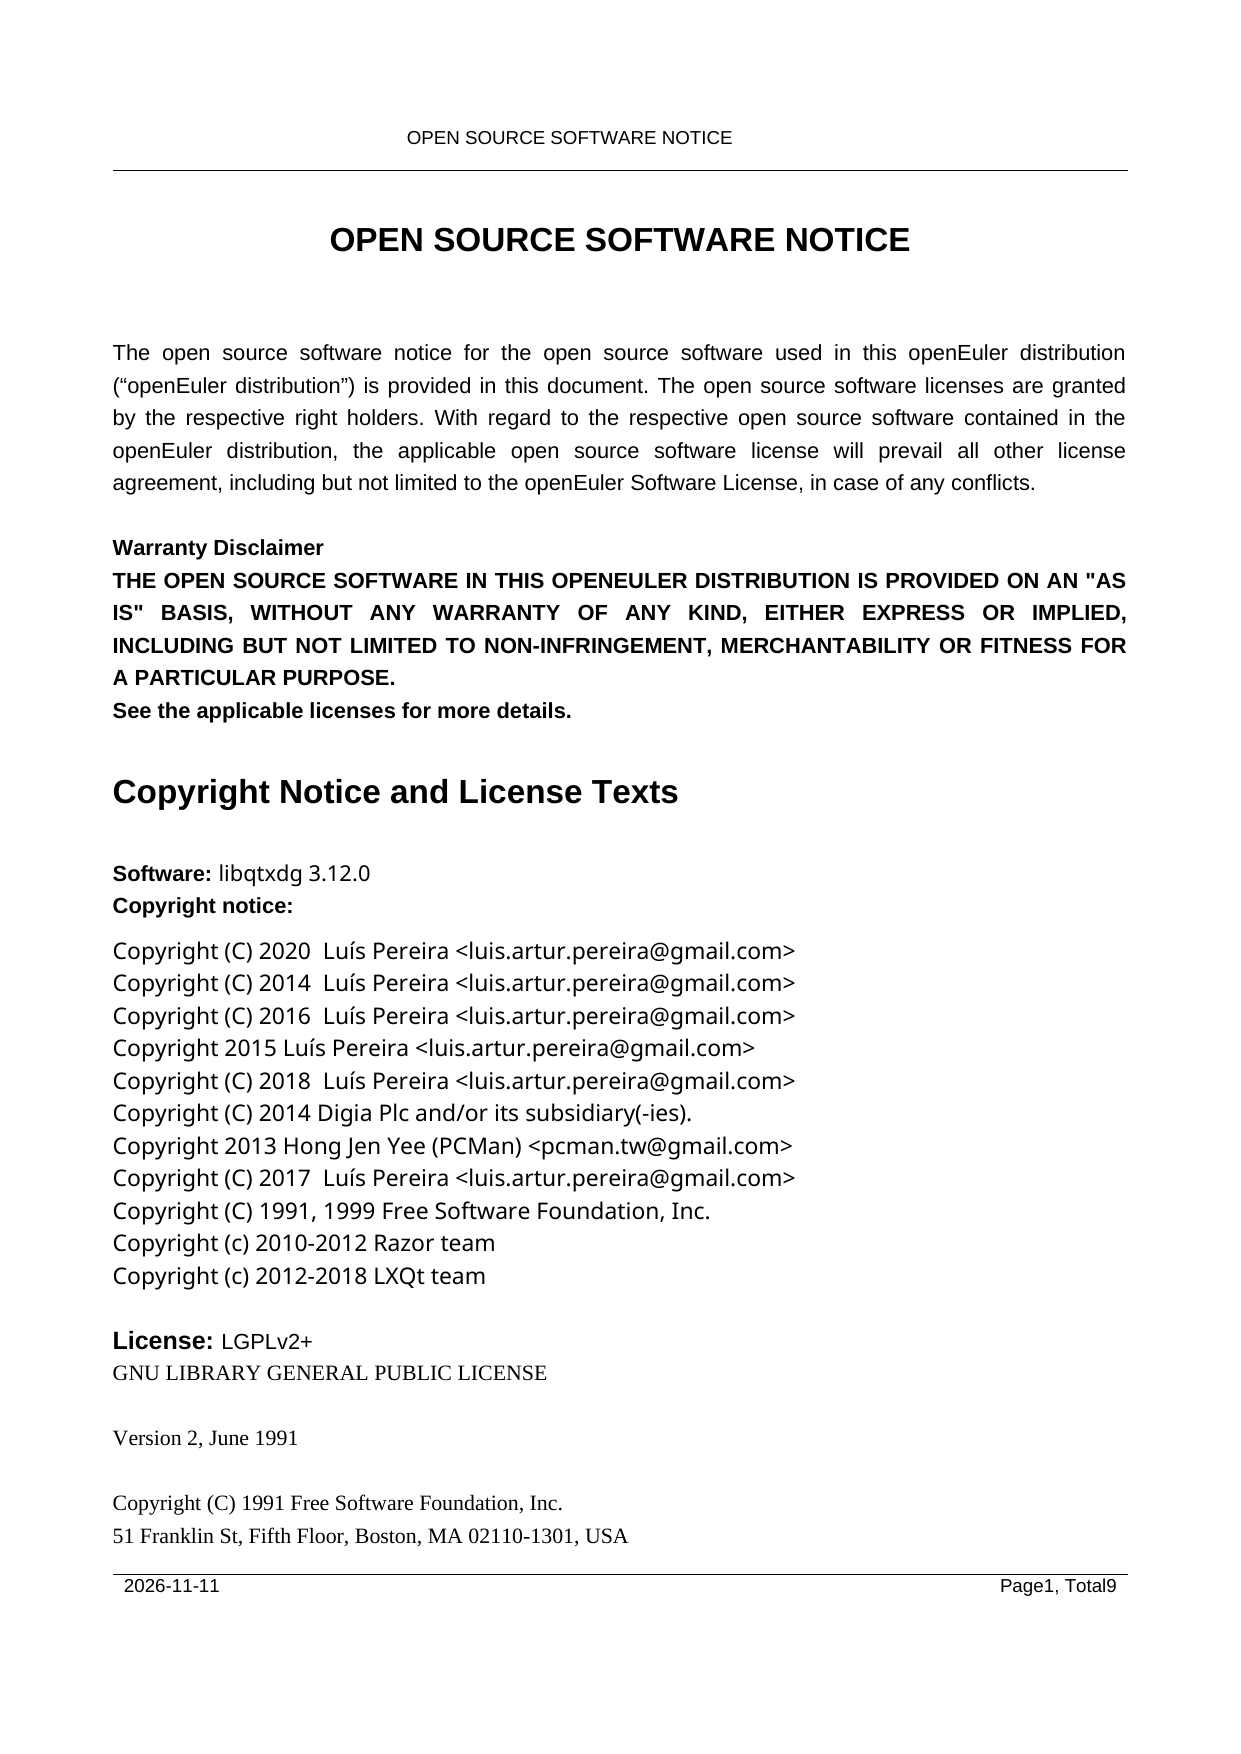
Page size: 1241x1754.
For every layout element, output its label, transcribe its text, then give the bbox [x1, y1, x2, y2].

text Copyright Notice and License Texts [112, 759, 1128, 824]
title Software: libqtxdg 3.12.0 [112, 856, 1128, 889]
text License: LGPLv2+ [112, 1324, 1128, 1356]
text OPEN SOURCE SOFTWARE NOTICE [112, 206, 1128, 271]
text Copyright notice: [112, 889, 1128, 921]
text THE OPEN SOURCE SOFTWARE IN THIS OPENEULER DISTRIBUTION IS PROVIDED ON AN "AS IS" BASIS, WITHOUT ANY WARRANTY OF ANY KIND, EITHER EXPRESS OR IMPLIED, INCLUDING BUT NOT LIMITED TO NON-INFRINGEMENT, MERCHANTABILITY OR FITNESS FOR A PARTICULAR PURPOSE. See the applicable licenses for more details. [112, 564, 1128, 726]
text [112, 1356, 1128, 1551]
text The open source software notice for the open source software used in this openEuler distribution (“openEuler distribution”) is provided in this document. The open source software licenses are granted by the respective right holders. With regard to the respective open source software contained in the openEuler distribution, the applicable open source software license will prevail all other license agreement, including but not limited to the openEuler Software License, in case of any conflicts. [112, 336, 1128, 499]
text Copyright (C) 2020 Luís Pereira <luis.artur.pereira@gmail.com> Copyright (C) 2014 Luís Pereira <luis.artur.pereira@gmail.com> Copyright (C) 2016 Luís Pereira <luis.artur.pereira@gmail.com> Copyright 2015 Luís Pereira <luis.artur.pereira@gmail.com> Copyright (C) 2018 Luís Pereira <luis.artur.pereira@gmail.com> Copyright (C) 2014 Digia Plc and/or its subsidiary(-ies). Copyright 2013 Hong Jen Yee (PCMan) <pcman.tw@gmail.com> Copyright (C) 2017 Luís Pereira <luis.artur.pereira@gmail.com> Copyright (C) 1991, 1999 Free Software Foundation, Inc. Copyright (c) 2010-2012 Razor team Copyright (c) 2012-2018 LXQt team [112, 934, 1128, 1324]
text Warranty Disclaimer [112, 531, 1128, 564]
